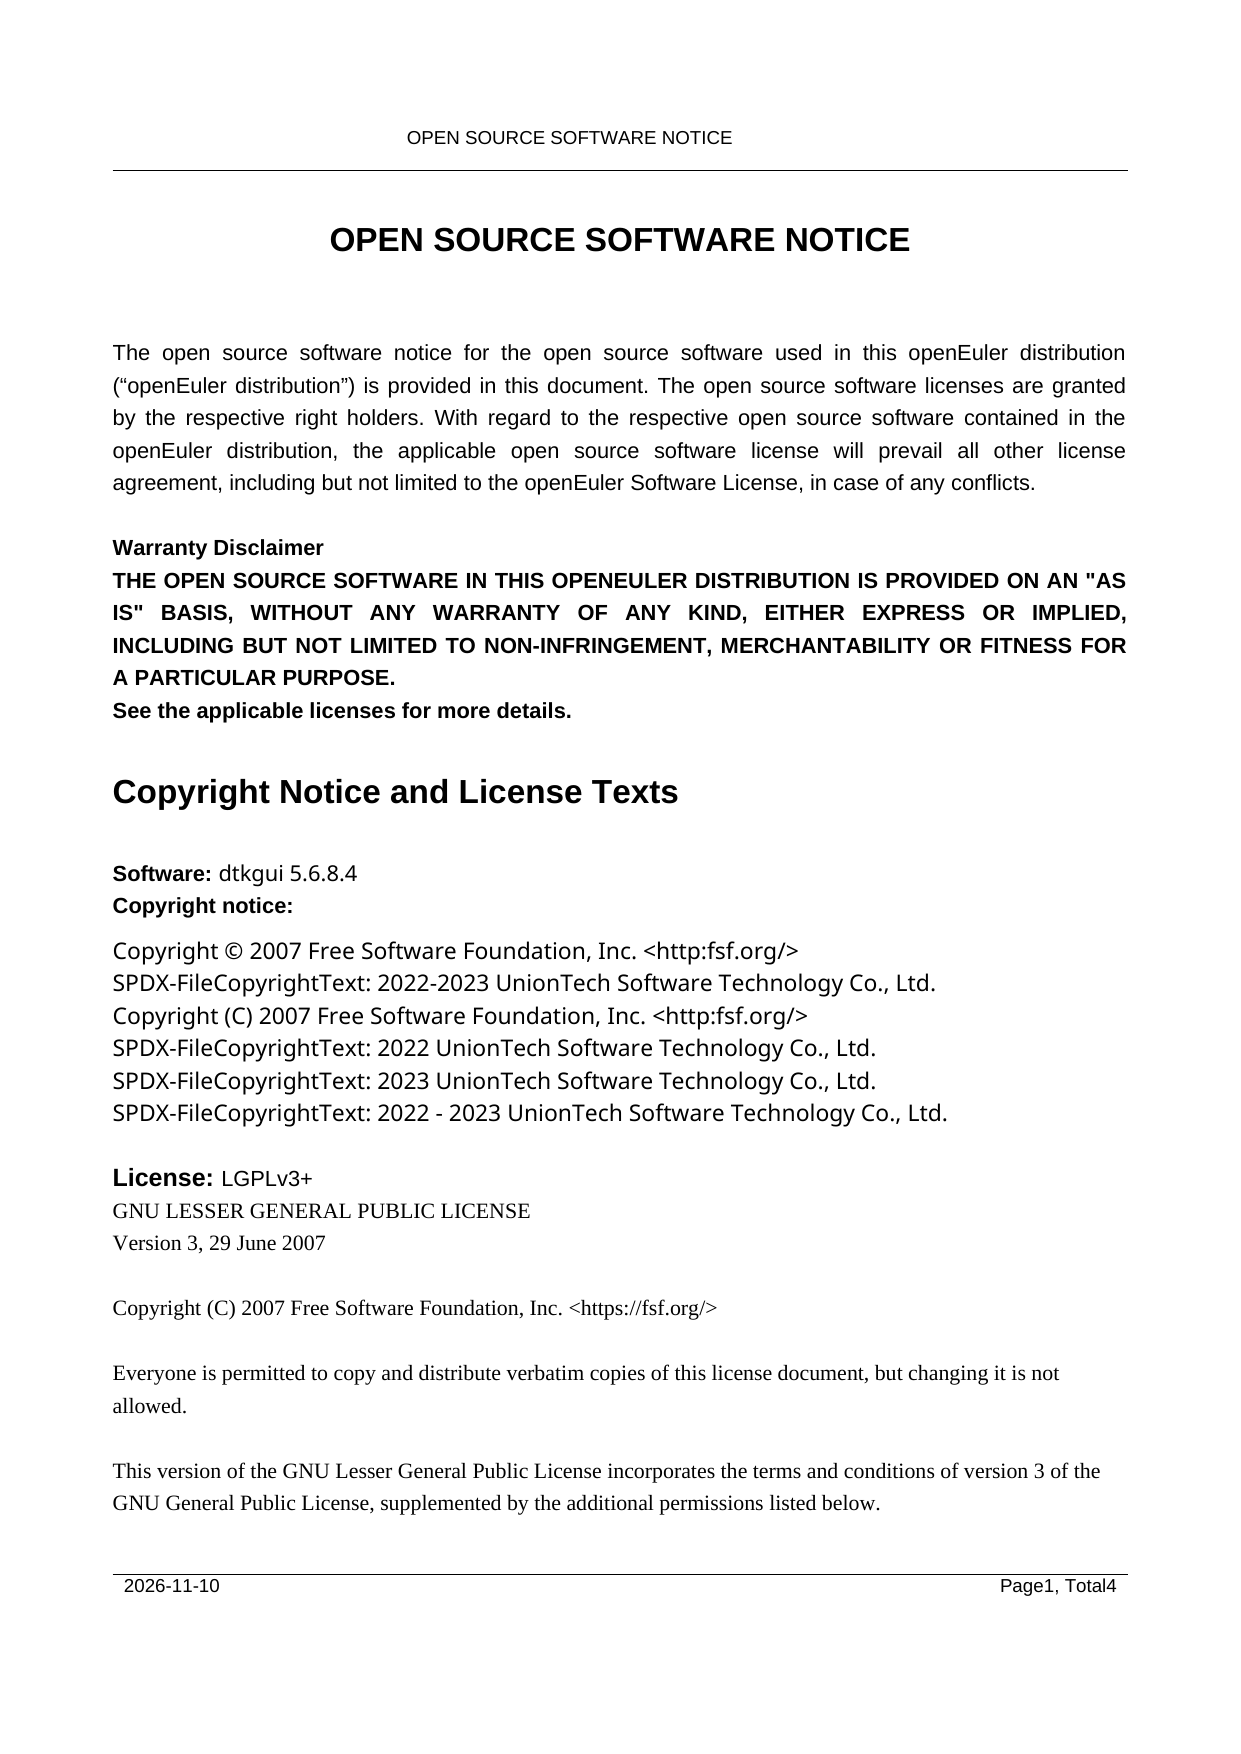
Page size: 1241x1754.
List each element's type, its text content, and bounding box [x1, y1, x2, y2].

text Copyright notice: [112, 889, 1128, 921]
text Copyright © 2007 Free Software Foundation, Inc. <http:fsf.org/> SPDX-FileCopyrightText: 2022-2023 UnionTech Software Technology Co., Ltd. Copyright (C) 2007 Free Software Foundation, Inc. <http:fsf.org/> SPDX-FileCopyrightText: 2022 UnionTech Software Technology Co., Ltd. SPDX-FileCopyrightText: 2023 UnionTech Software Technology Co., Ltd. SPDX-FileCopyrightText: 2022 - 2023 UnionTech Software Technology Co., Ltd. [112, 934, 1128, 1161]
text The open source software notice for the open source software used in this openEuler distribution (“openEuler distribution”) is provided in this document. The open source software licenses are granted by the respective right holders. With regard to the respective open source software contained in the openEuler distribution, the applicable open source software license will prevail all other license agreement, including but not limited to the openEuler Software License, in case of any conflicts. [112, 336, 1128, 499]
text License: LGPLv3+ [112, 1161, 1128, 1194]
text OPEN SOURCE SOFTWARE NOTICE [112, 206, 1128, 271]
text Copyright Notice and License Texts [112, 759, 1128, 824]
title Software: dtkgui 5.6.8.4 [112, 856, 1128, 889]
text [112, 1194, 1128, 1519]
text Warranty Disclaimer [112, 531, 1128, 564]
text THE OPEN SOURCE SOFTWARE IN THIS OPENEULER DISTRIBUTION IS PROVIDED ON AN "AS IS" BASIS, WITHOUT ANY WARRANTY OF ANY KIND, EITHER EXPRESS OR IMPLIED, INCLUDING BUT NOT LIMITED TO NON-INFRINGEMENT, MERCHANTABILITY OR FITNESS FOR A PARTICULAR PURPOSE. See the applicable licenses for more details. [112, 564, 1128, 726]
